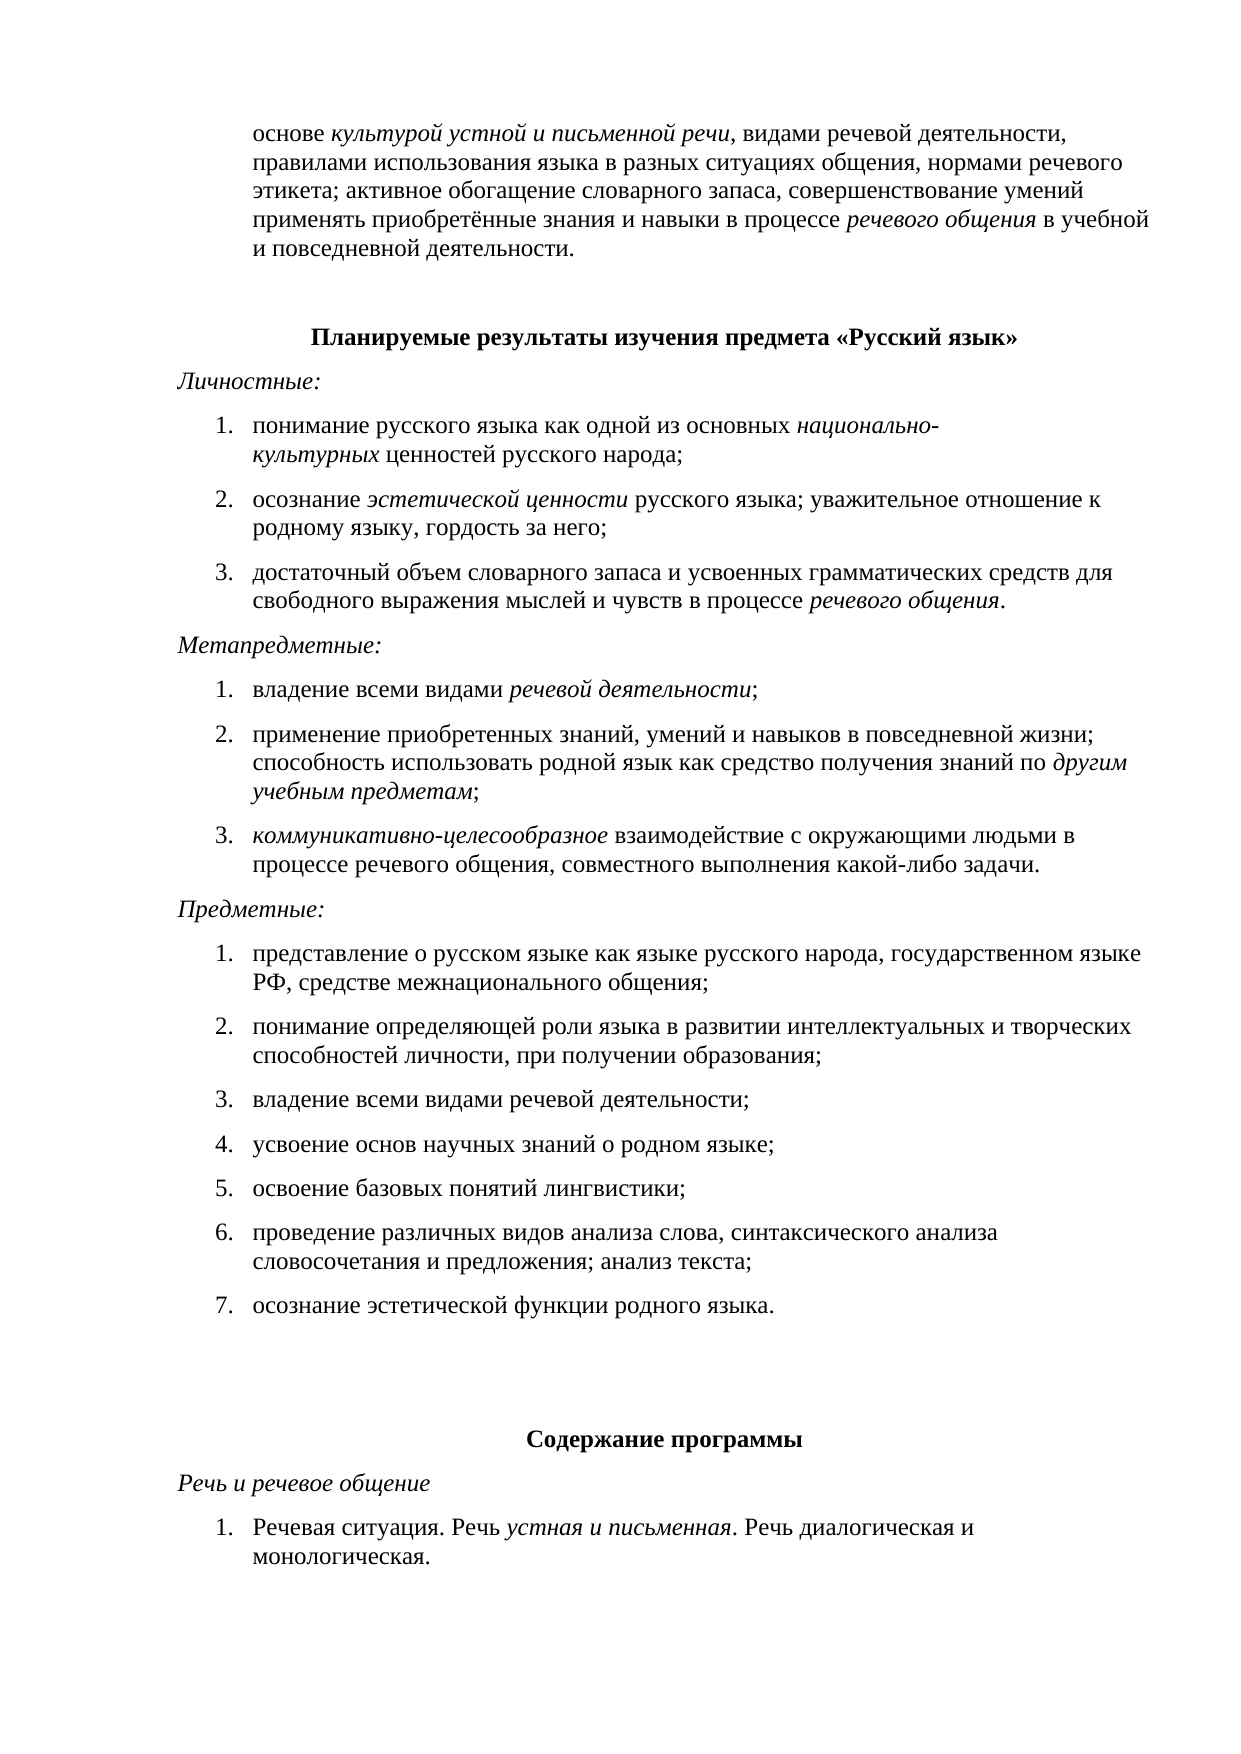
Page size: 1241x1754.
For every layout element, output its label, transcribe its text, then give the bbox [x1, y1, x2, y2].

list представление о русском языке как языке русского народа, государственном языке РФ, средстве межнационального общения; [215, 938, 1152, 996]
list владение всеми видами речевой деятельности; [215, 1084, 1152, 1113]
list понимание русского языка как одной из основных национально-культурных ценностей русского народа; [215, 411, 1152, 468]
text Планируемые результаты изучения предмета «Русский язык» [177, 322, 1152, 351]
list усвоение основ научных знаний о родном языке; [215, 1129, 1152, 1157]
list коммуникативно-целесообразное взаимодействие с окружающими людьми в процессе речевого общения, совместного выполнения какой-либо задачи. [215, 821, 1152, 878]
text Метапредметные: [177, 630, 1152, 659]
list владение всеми видами речевой деятельности; [215, 674, 1152, 703]
list проведение различных видов анализа слова, синтаксического анализа словосочетания и предложения; анализ текста; [215, 1217, 1152, 1275]
list Речевая ситуация. Речь устная и письменная. Речь диалогическая и монологическая. [215, 1512, 1152, 1570]
list применение приобретенных знаний, умений и навыков в повседневной жизни; способность использовать родной язык как средство получения знаний по другим учебным предметам; [215, 719, 1152, 805]
list достаточный объем словарного запаса и усвоенных грамматических средств для свободного выражения мыслей и чувств в процессе речевого общения. [215, 557, 1152, 614]
list осознание эстетической функции родного языка. [215, 1291, 1152, 1319]
list осознание эстетической ценности русского языка; уважительное отношение к родному языку, гордость за него; [215, 484, 1152, 541]
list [215, 118, 1152, 262]
text Содержание программы [177, 1424, 1152, 1452]
text Речь и речевое общение [177, 1468, 1152, 1497]
list освоение базовых понятий лингвистики; [215, 1173, 1152, 1202]
text Предметные: [177, 894, 1152, 922]
list понимание определяющей роли языка в развитии интеллектуальных и творческих способностей личности, при получении образования; [215, 1011, 1152, 1069]
text Личностные: [177, 366, 1152, 395]
